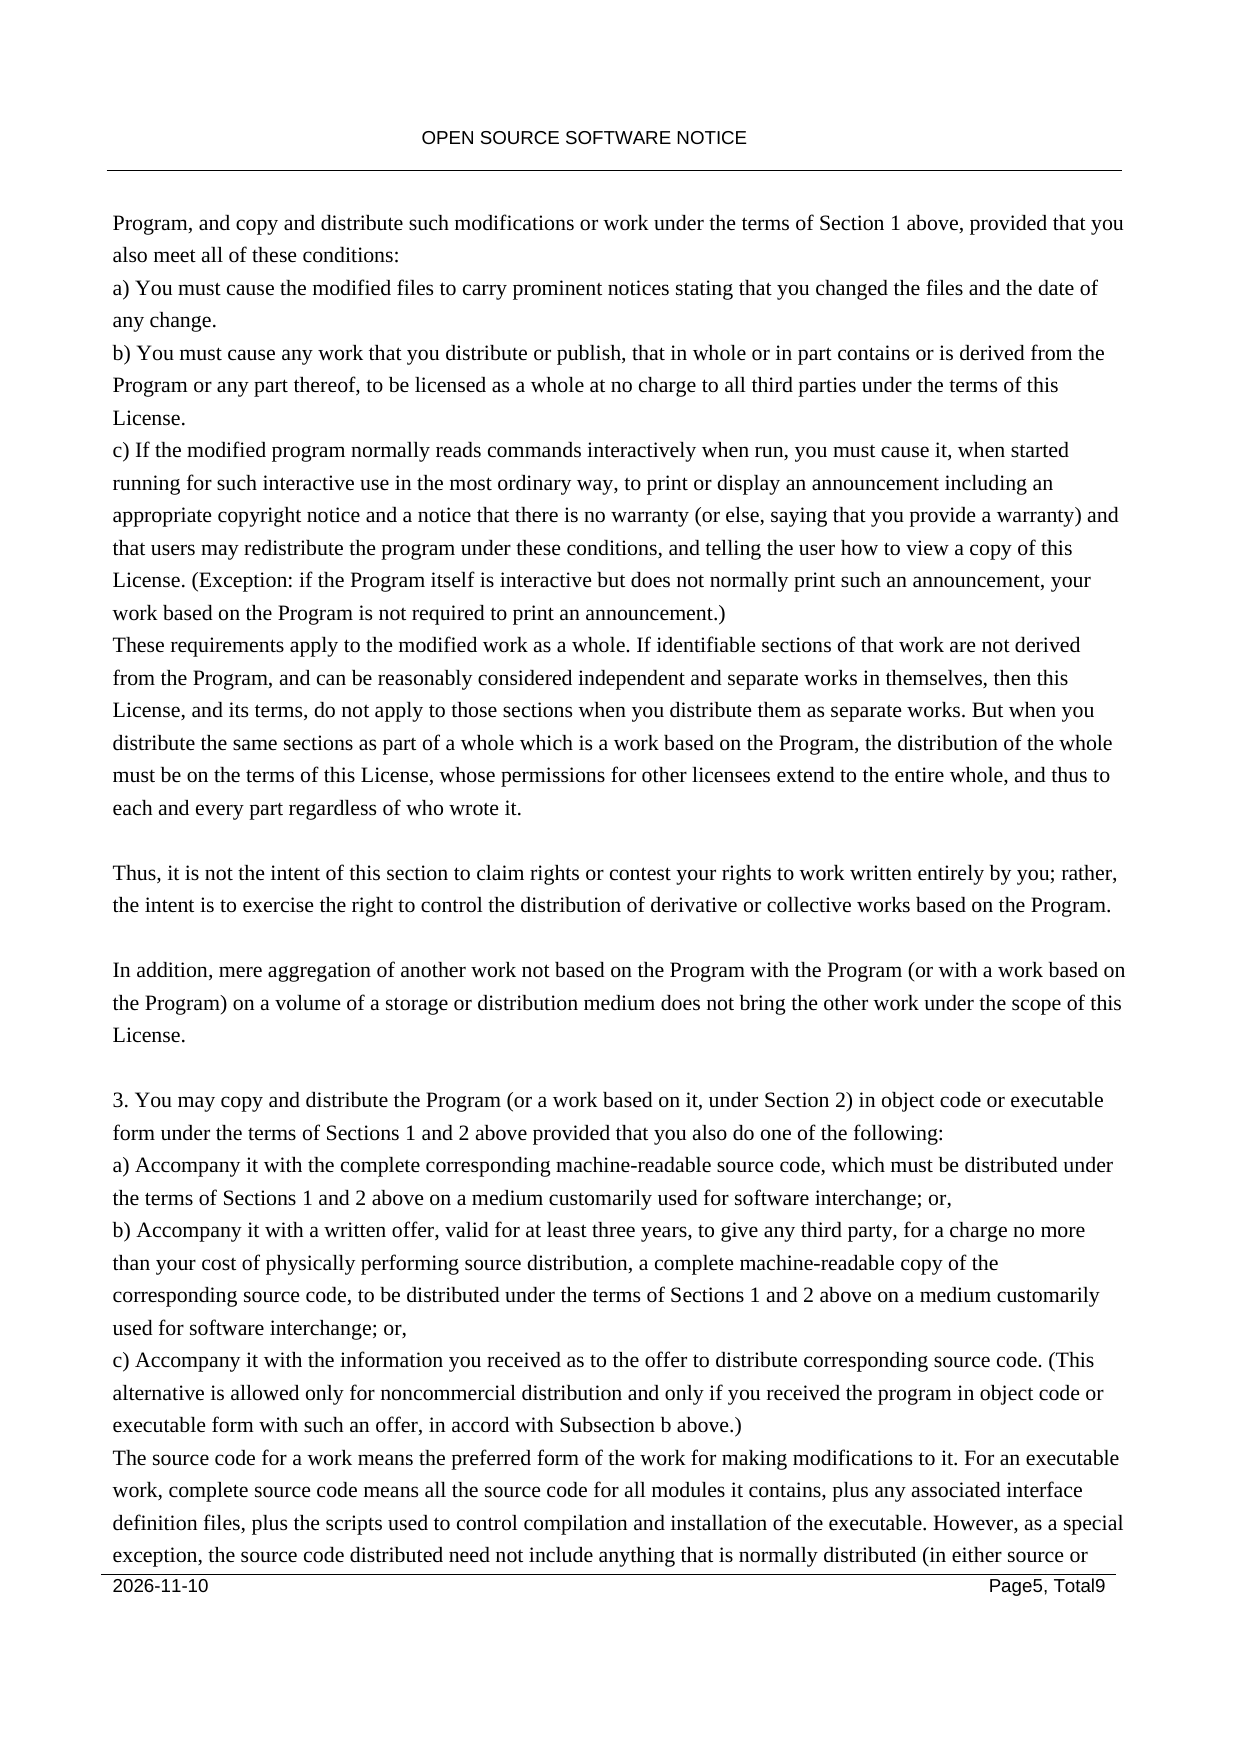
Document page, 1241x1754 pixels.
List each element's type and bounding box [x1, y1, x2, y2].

text [112, 206, 1128, 1571]
